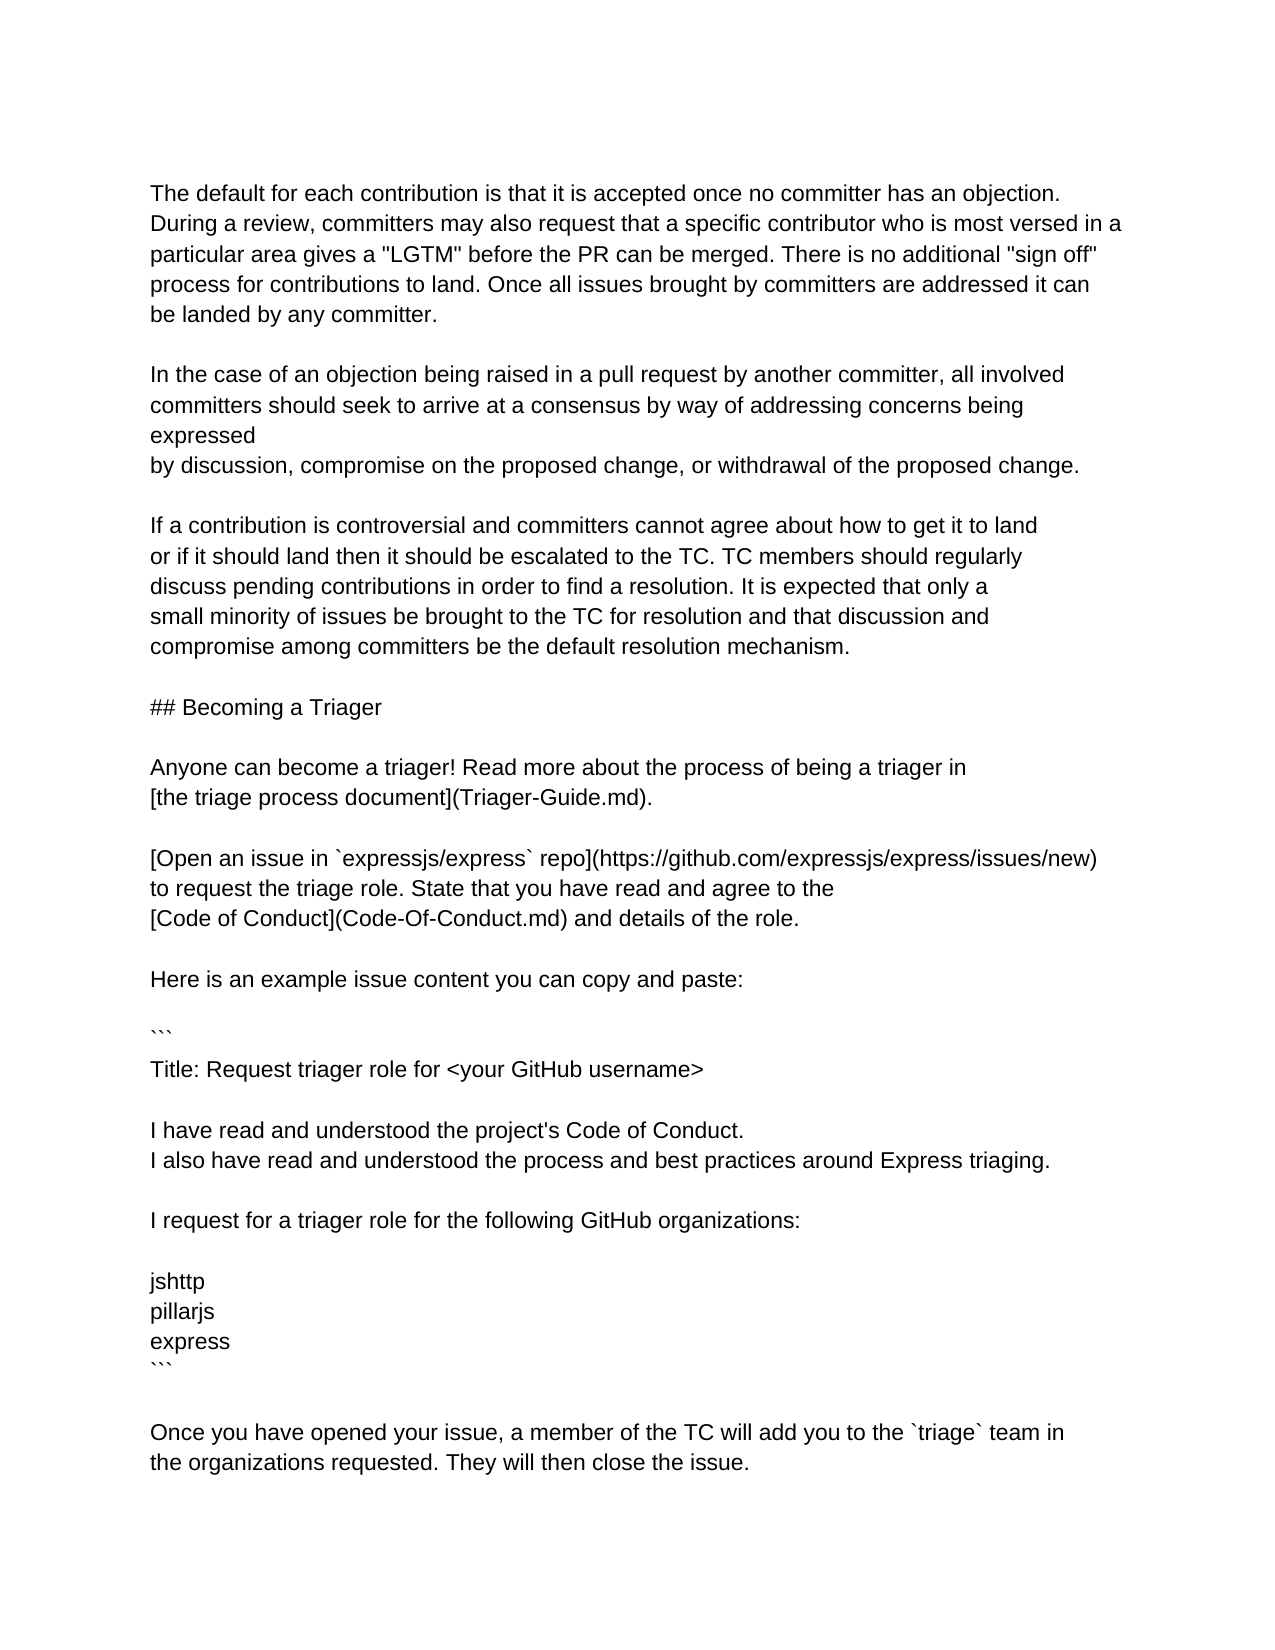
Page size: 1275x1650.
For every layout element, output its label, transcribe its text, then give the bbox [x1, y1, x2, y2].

text ``` [150, 1026, 1125, 1052]
text [Code of Conduct](Code-Of-Conduct.md) and details of the role. [150, 905, 1125, 932]
text the organizations requested. They will then close the issue. [150, 1449, 1125, 1475]
text pillarjs [150, 1298, 1125, 1324]
text [the triage process document](Triager-Guide.md). [150, 784, 1125, 811]
text jshttp [150, 1268, 1125, 1294]
text Title: Request triager role for <your GitHub username> [150, 1056, 1125, 1083]
text Anyone can become a triager! Read more about the process of being a triager in [150, 754, 1125, 781]
text [Open an issue in `expressjs/express` repo](https://github.com/expressjs/express/issues/new) [150, 845, 1125, 871]
text to request the triage role. State that you have read and agree to the [150, 875, 1125, 901]
text or if it should land then it should be escalated to the TC. TC members should regularly [150, 543, 1125, 569]
text If a contribution is controversial and committers cannot agree about how to get it to land [150, 512, 1125, 539]
text express [150, 1328, 1125, 1354]
text Here is an example issue content you can copy and paste: [150, 966, 1125, 992]
text ## Becoming a Triager [150, 694, 1125, 720]
text compromise among committers be the default resolution mechanism. [150, 633, 1125, 660]
text Once you have opened your issue, a member of the TC will add you to the `triage` team in [150, 1419, 1125, 1445]
text I also have read and understood the process and best practices around Express triaging. [150, 1147, 1125, 1173]
text In the case of an objection being raised in a pull request by another committer, all involved [150, 361, 1125, 388]
text process for contributions to land. Once all issues brought by committers are addressed it can [150, 271, 1125, 297]
text committers should seek to arrive at a consensus by way of addressing concerns being expressed [150, 392, 1125, 448]
text ``` [150, 1358, 1125, 1385]
text The default for each contribution is that it is accepted once no committer has an objection. [150, 180, 1125, 207]
text discuss pending contributions in order to find a resolution. It is expected that only a [150, 573, 1125, 599]
text be landed by any committer. [150, 301, 1125, 327]
text I request for a triager role for the following GitHub organizations: [150, 1207, 1125, 1234]
text I have read and understood the project's Code of Conduct. [150, 1117, 1125, 1143]
text During a review, committers may also request that a specific contributor who is most versed in a [150, 210, 1125, 237]
text small minority of issues be brought to the TC for resolution and that discussion and [150, 603, 1125, 629]
text by discussion, compromise on the proposed change, or withdrawal of the proposed change. [150, 452, 1125, 478]
text particular area gives a "LGTM" before the PR can be merged. There is no additional "sign off" [150, 241, 1125, 267]
